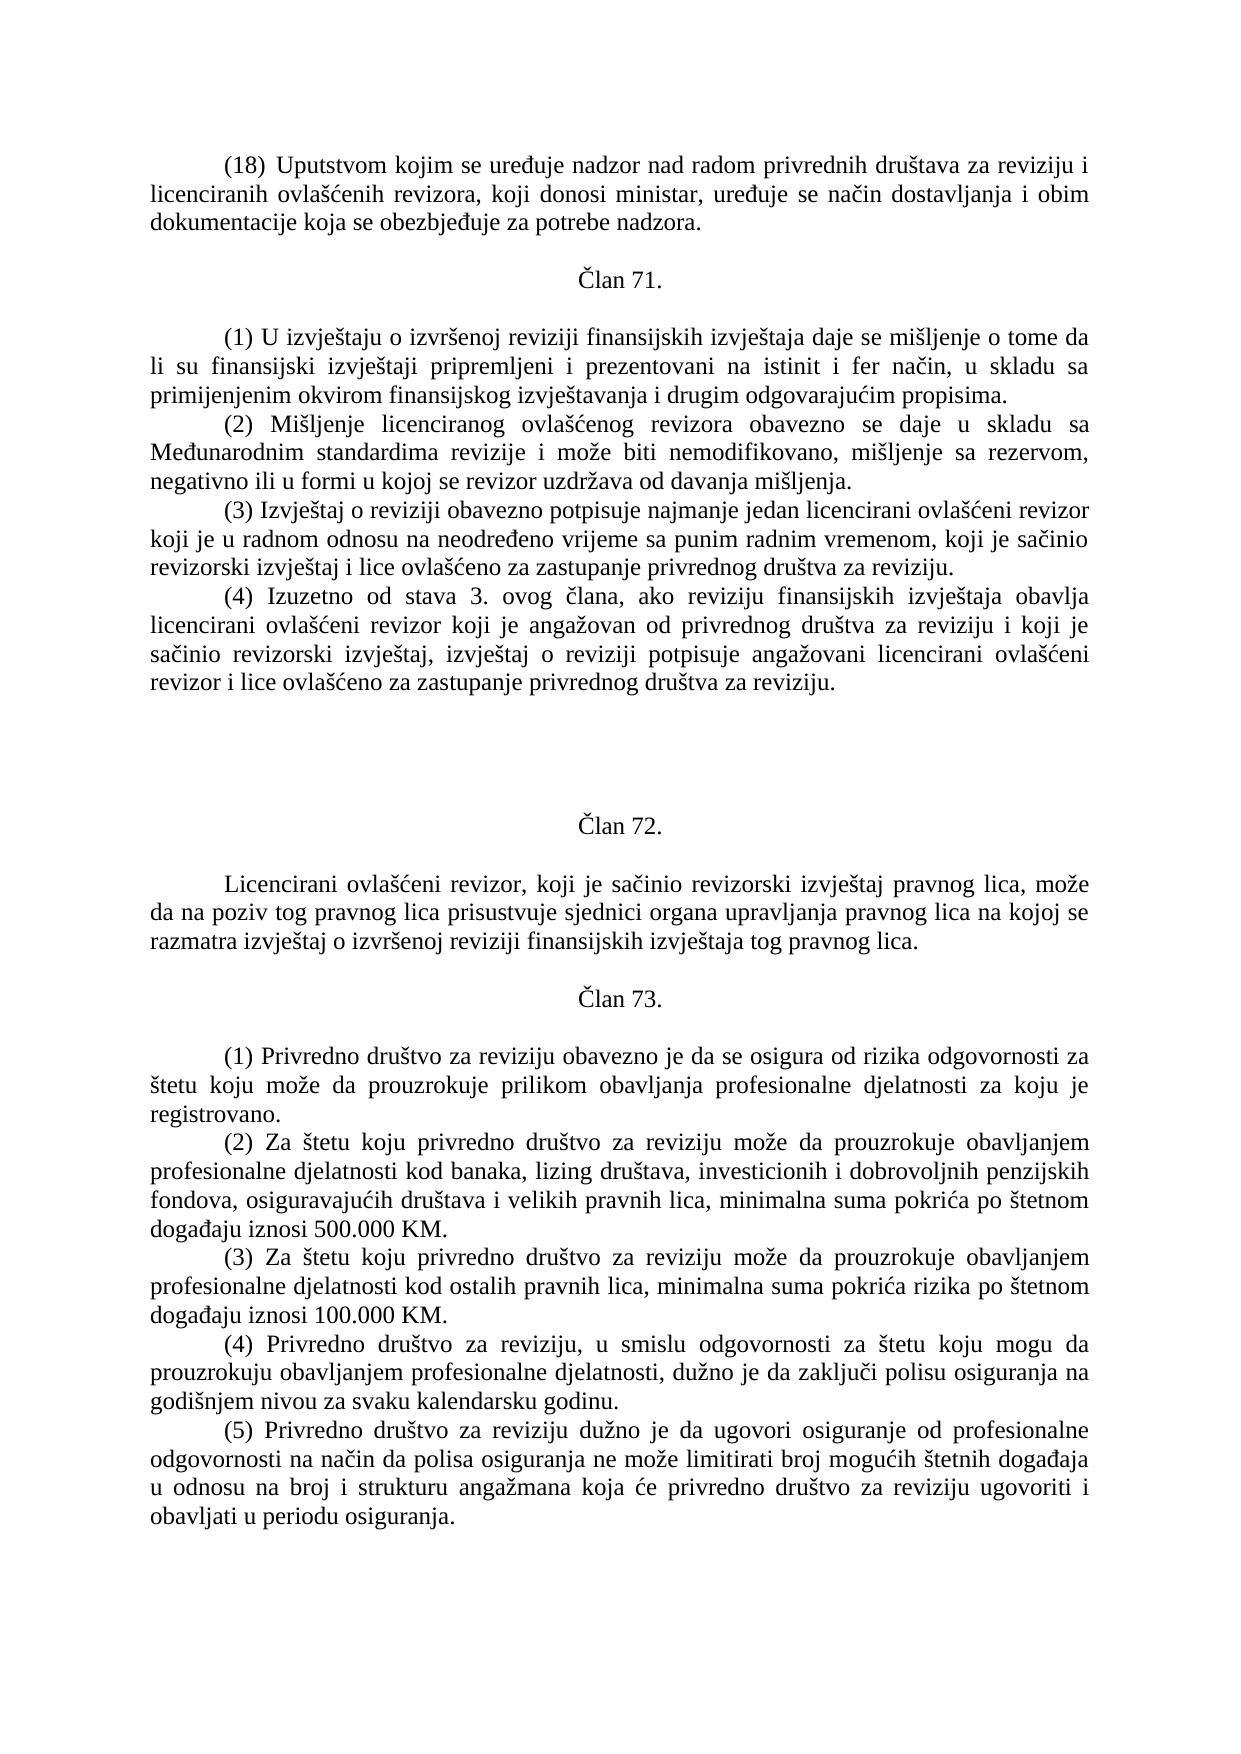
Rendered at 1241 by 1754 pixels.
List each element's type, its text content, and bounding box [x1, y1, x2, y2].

list Za štetu koju privredno društvo za reviziju može da prouzrokuje obavljanjem profesionalne djelatnosti kod ostalih pravnih lica, minimalna suma pokrića rizika po štetnom događaju iznosi 100.000 KM. [150, 1242, 1090, 1329]
list Za štetu koju privredno društvo za reviziju može da prouzrokuje obavljanjem profesionalne djelatnosti kod banaka, lizing društava, investicionih i dobrovoljnih penzijskih fondova, osiguravajućih društava i velikih pravnih lica, minimalna suma pokrića po štetnom događaju iznosi 500.000 KM. [150, 1127, 1090, 1242]
list Izvještaj o reviziji obavezno potpisuje najmanje jedan licencirani ovlašćeni revizor koji je u radnom odnosu na neodređeno vrijeme sa punim radnim vremenom, koji je sačinio revizorski izvještaj i lice ovlašćeno za zastupanje privrednog društva za reviziju. [150, 495, 1090, 581]
list Uputstvom kojim se uređuje nadzor nad radom privrednih društava za reviziju i licenciranih ovlašćenih revizora, koji donosi ministar, uređuje se način dostavljanja i obim dokumentacije koja se obezbjeđuje za potrebe nadzora. [150, 150, 1090, 236]
text Član 72. [150, 811, 1090, 840]
list Izuzetno od stava 3. ovog člana, ako reviziju finansijskih izvještaja obavlja licencirani ovlašćeni revizor koji je angažovan od privrednog društva za reviziju i koji je sačinio revizorski izvještaj, izvještaj o reviziji potpisuje angažovani licencirani ovlašćeni revizor i lice ovlašćeno za zastupanje privrednog društva za reviziju. [150, 581, 1090, 696]
text Član 71. [150, 265, 1090, 294]
list U izvještaju o izvršenoj reviziji finansijskih izvještaja daje se mišljenje o tome da li su finansijski izvještaji pripremljeni i prezentovani na istinit i fer način, u skladu sa primijenjenim okvirom finansijskog izvještavanja i drugim odgovarajućim propisima. [150, 322, 1090, 409]
list Privredno društvo za reviziju dužno je da ugovori osiguranje od profesionalne odgovornosti na način da polisa osiguranja ne može limitirati broj mogućih štetnih događaja u odnosu na broj i strukturu angažmana koja će privredno društvo za reviziju ugovoriti i obavljati u periodu osiguranja. [150, 1415, 1090, 1530]
text Licencirani ovlašćeni revizor, koji je sačinio revizorski izvještaj pravnog lica, može da na poziv tog pravnog lica prisustvuje sjednici organa upravljanja pravnog lica na kojoj se razmatra izvještaj o izvršenoj reviziji finansijskih izvještaja tog pravnog lica. [150, 869, 1090, 955]
list Privredno društvo za reviziju obavezno je da se osigura od rizika odgovornosti za štetu koju može da prouzrokuje prilikom obavljanja profesionalne djelatnosti za koju je registrovano. [150, 1041, 1090, 1127]
list Mišljenje licenciranog ovlašćenog revizora obavezno se daje u skladu sa Međunarodnim standardima revizije i može biti nemodifikovano, mišljenje sa rezervom, negativno ili u formi u kojoj se revizor uzdržava od davanja mišljenja. [150, 409, 1090, 495]
text Član 73. [150, 984, 1090, 1012]
list Privredno društvo za reviziju, u smislu odgovornosti za štetu koju mogu da prouzrokuju obavljanjem profesionalne djelatnosti, dužno je da zaključi polisu osiguranja na godišnjem nivou za svaku kalendarsku godinu. [150, 1329, 1090, 1415]
